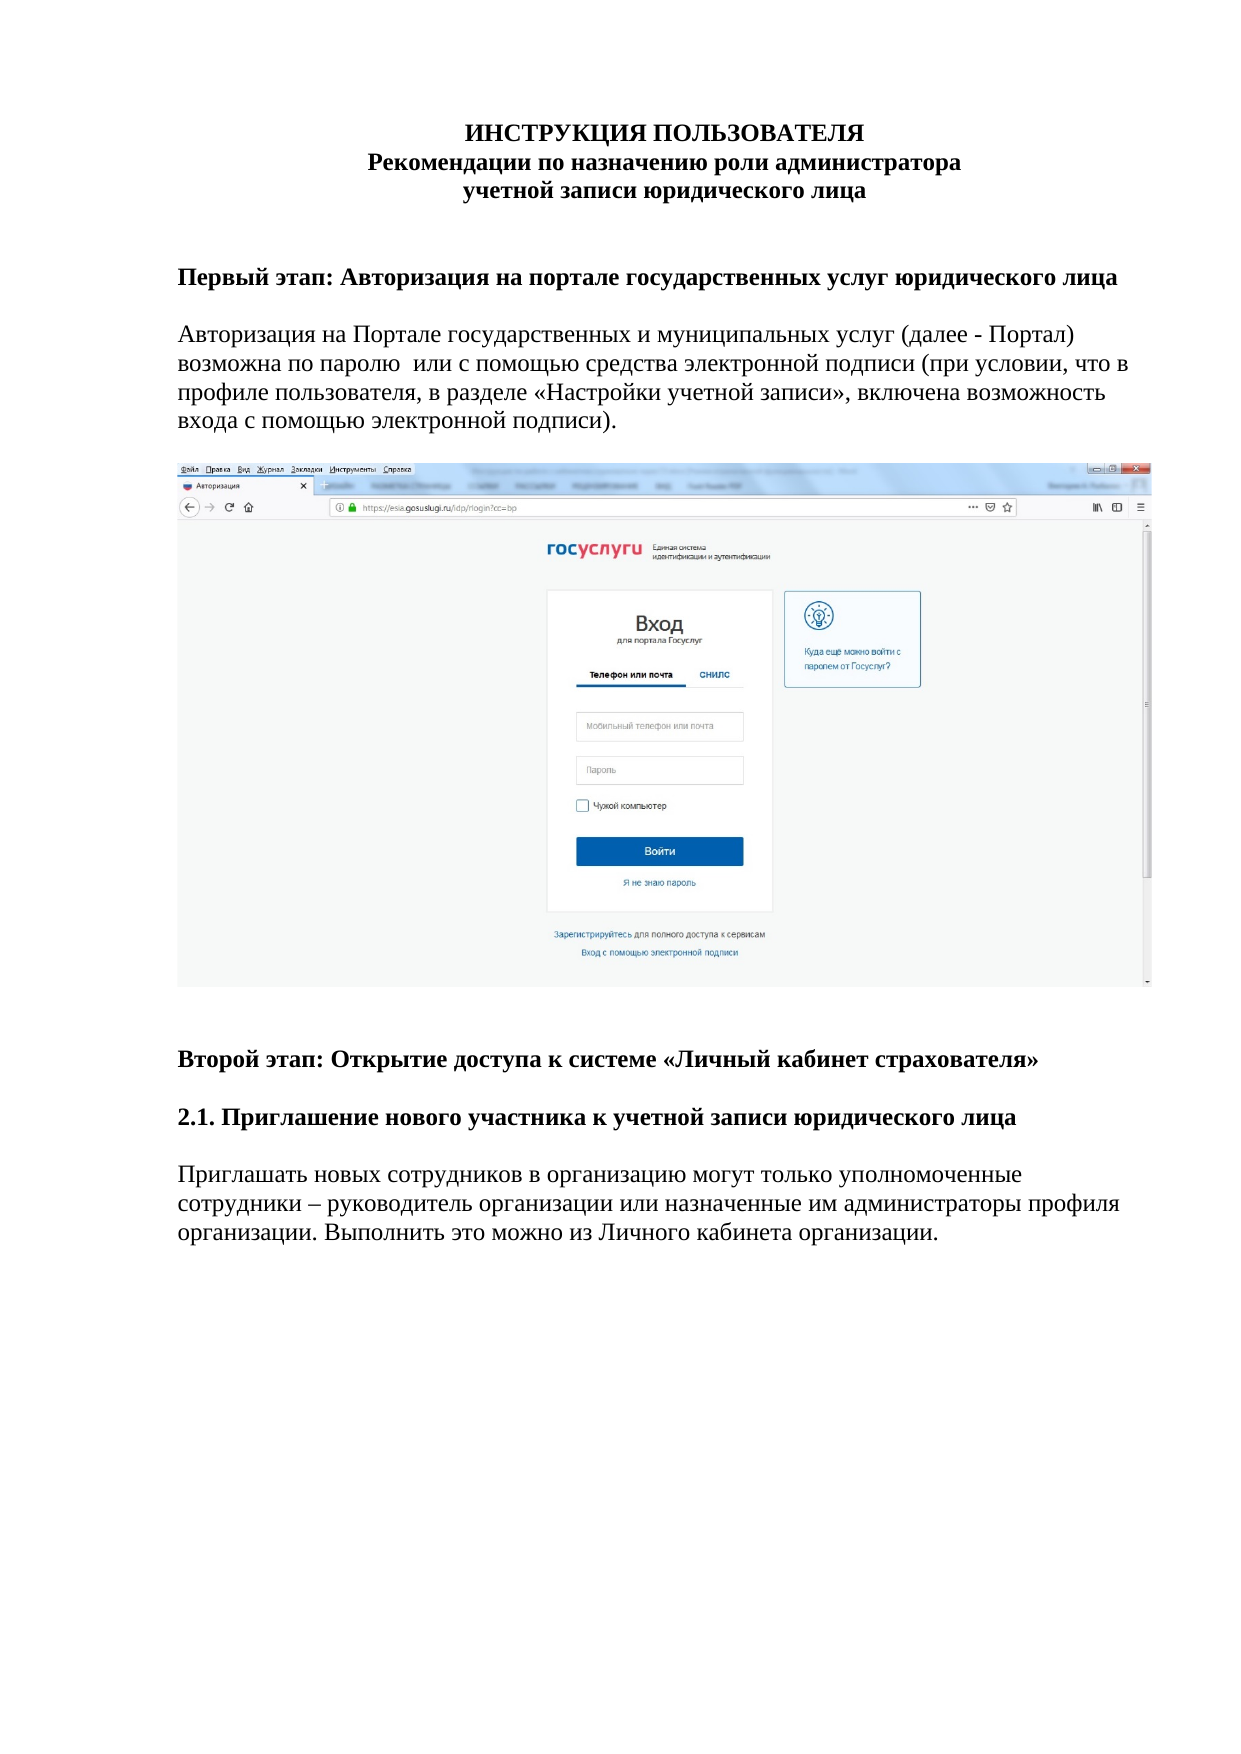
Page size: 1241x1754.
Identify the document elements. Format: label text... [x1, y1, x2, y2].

picture [177, 463, 1152, 987]
text 2.1. Приглашение нового участника к учетной записи юридического лица [177, 1102, 1152, 1131]
text Второй этап: Открытие доступа к системе «Личный кабинет страхователя» [177, 1044, 1152, 1073]
text Авторизация на Портале государственных и муниципальных услуг (далее - Портал) возможна по паролю или с помощью средства электронной подписи (при условии, что в профиле пользователя, в разделе «Настройки учетной записи», включена возможность входа с помощью электронной подписи). [177, 319, 1152, 434]
text Рекомендации по назначению роли администратора [177, 147, 1152, 176]
text Первый этап: Авторизация на портале государственных услуг юридического лица [177, 262, 1152, 291]
text Приглашать новых сотрудников в организацию могут только уполномоченные сотрудники – руководитель организации или назначенные им администраторы профиля организации. Выполнить это можно из Личного кабинета организации. [177, 1159, 1152, 1246]
text учетной записи юридического лица [177, 176, 1152, 204]
text ИНСТРУКЦИЯ ПОЛЬЗОВАТЕЛЯ [177, 118, 1152, 147]
